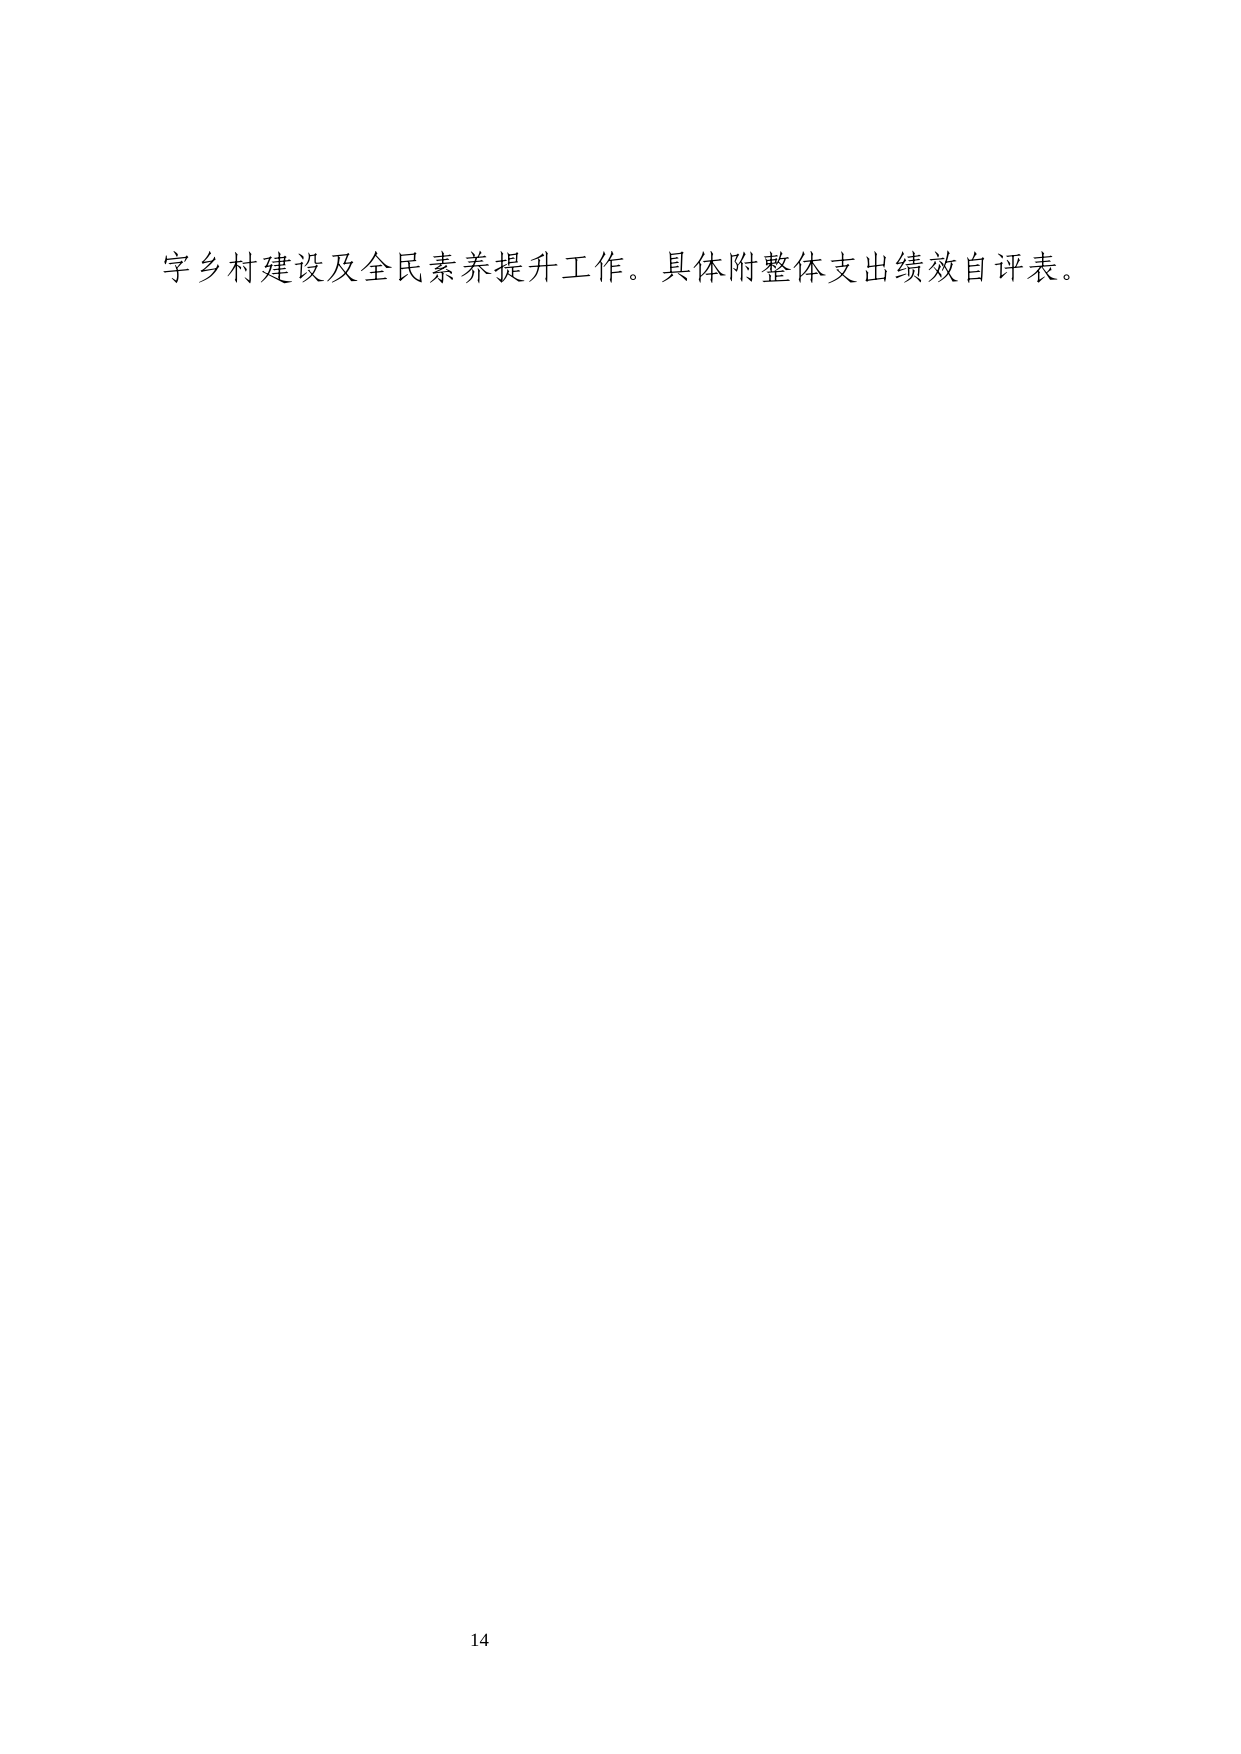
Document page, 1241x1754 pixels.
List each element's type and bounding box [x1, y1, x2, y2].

text [159, 233, 1081, 298]
